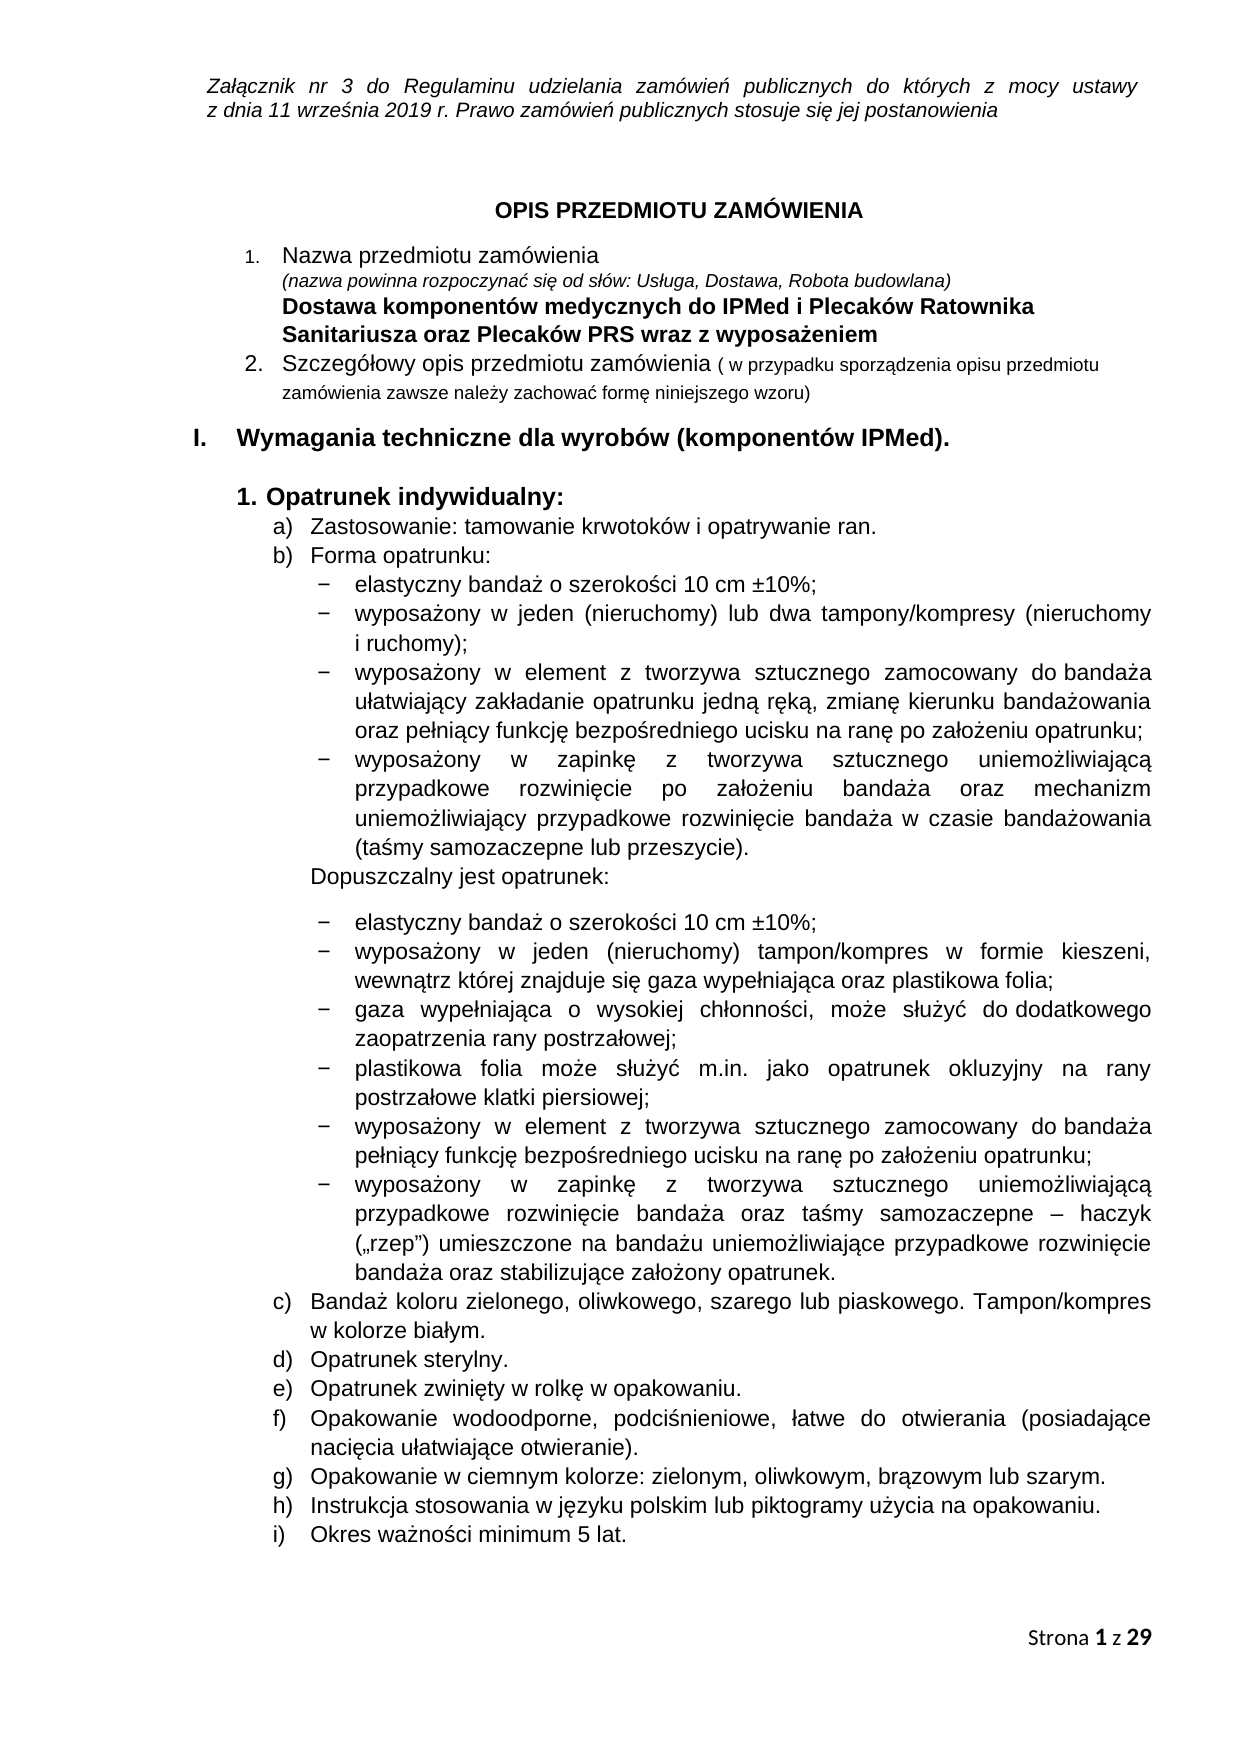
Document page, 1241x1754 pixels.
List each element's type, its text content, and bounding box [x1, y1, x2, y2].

list wyposażony w element z tworzywa sztucznego zamocowany do bandaża pełniący funkcję bezpośredniego ucisku na ranę po założeniu opatrunku; [317, 1111, 1152, 1169]
text OPIS PRZEDMIOTU ZAMÓWIENIA [207, 197, 1152, 223]
list plastikowa folia może służyć m.in. jako opatrunek okluzyjny na rany postrzałowe klatki piersiowej; [317, 1053, 1152, 1111]
list Forma opatrunku: [273, 540, 1152, 569]
list Bandaż koloru zielonego, oliwkowego, szarego lub piaskowego. Tampon/kompres w kolorze białym. [273, 1286, 1152, 1344]
list Szczegółowy opis przedmiotu zamówienia ( w przypadku sporządzenia opisu przedmiotu zamówienia zawsze należy zachować formę niniejszego wzoru) [244, 350, 1152, 405]
text Dopuszczalny jest opatrunek: [310, 861, 1152, 890]
list Dostawa komponentów medycznych do IPMed i Plecaków Ratownika Sanitariusza oraz Plecaków PRS wraz z wyposażeniem [282, 293, 1152, 348]
list Opatrunek sterylny. [273, 1344, 1152, 1373]
list wyposażony w zapinkę z tworzywa sztucznego uniemożliwiającą przypadkowe rozwinięcie bandaża oraz taśmy samozaczepne – haczyk („rzep”) umieszczone na bandażu uniemożliwiające przypadkowe rozwinięcie bandaża oraz stabilizujące założony opatrunek. [317, 1169, 1152, 1286]
list Wymagania techniczne dla wyrobów (komponentów IPMed). [207, 423, 1152, 453]
list Zastosowanie: tamowanie krwotoków i opatrywanie ran. [273, 511, 1152, 540]
list wyposażony w jeden (nieruchomy) tampon/kompres w formie kieszeni, wewnątrz której znajduje się gaza wypełniająca oraz plastikowa folia; [317, 936, 1152, 994]
list Opatrunek indywidualny: [236, 482, 1152, 511]
list Nazwa przedmiotu zamówienia (nazwa powinna rozpoczynać się od słów: Usługa, Dostawa, Robota budowlana) [244, 242, 1152, 291]
list Opatrunek zwinięty w rolkę w opakowaniu. [273, 1373, 1152, 1403]
list gaza wypełniająca o wysokiej chłonności, może służyć do dodatkowego zaopatrzenia rany postrzałowej; [317, 994, 1152, 1053]
list Instrukcja stosowania w języku polskim lub piktogramy użycia na opakowaniu. [273, 1490, 1152, 1519]
list elastyczny bandaż o szerokości 10 cm ±10%; [317, 907, 1152, 936]
list wyposażony w element z tworzywa sztucznego zamocowany do bandaża ułatwiający zakładanie opatrunku jedną ręką, zmianę kierunku bandażowania oraz pełniący funkcję bezpośredniego ucisku na ranę po założeniu opatrunku; [317, 657, 1152, 744]
list elastyczny bandaż o szerokości 10 cm ±10%; [317, 569, 1152, 598]
list wyposażony w jeden (nieruchomy) lub dwa tampony/kompresy (nieruchomy i ruchomy); [317, 598, 1152, 657]
list Opakowanie w ciemnym kolorze: zielonym, oliwkowym, brązowym lub szarym. [273, 1461, 1152, 1490]
list Okres ważności minimum 5 lat. [273, 1519, 1152, 1548]
list wyposażony w zapinkę z tworzywa sztucznego uniemożliwiającą przypadkowe rozwinięcie po założeniu bandaża oraz mechanizm uniemożliwiający przypadkowe rozwinięcie bandaża w czasie bandażowania (taśmy samozaczepne lub przeszycie). [317, 744, 1152, 861]
list Opakowanie wodoodporne, podciśnieniowe, łatwe do otwierania (posiadające nacięcia ułatwiające otwieranie). [273, 1403, 1152, 1461]
